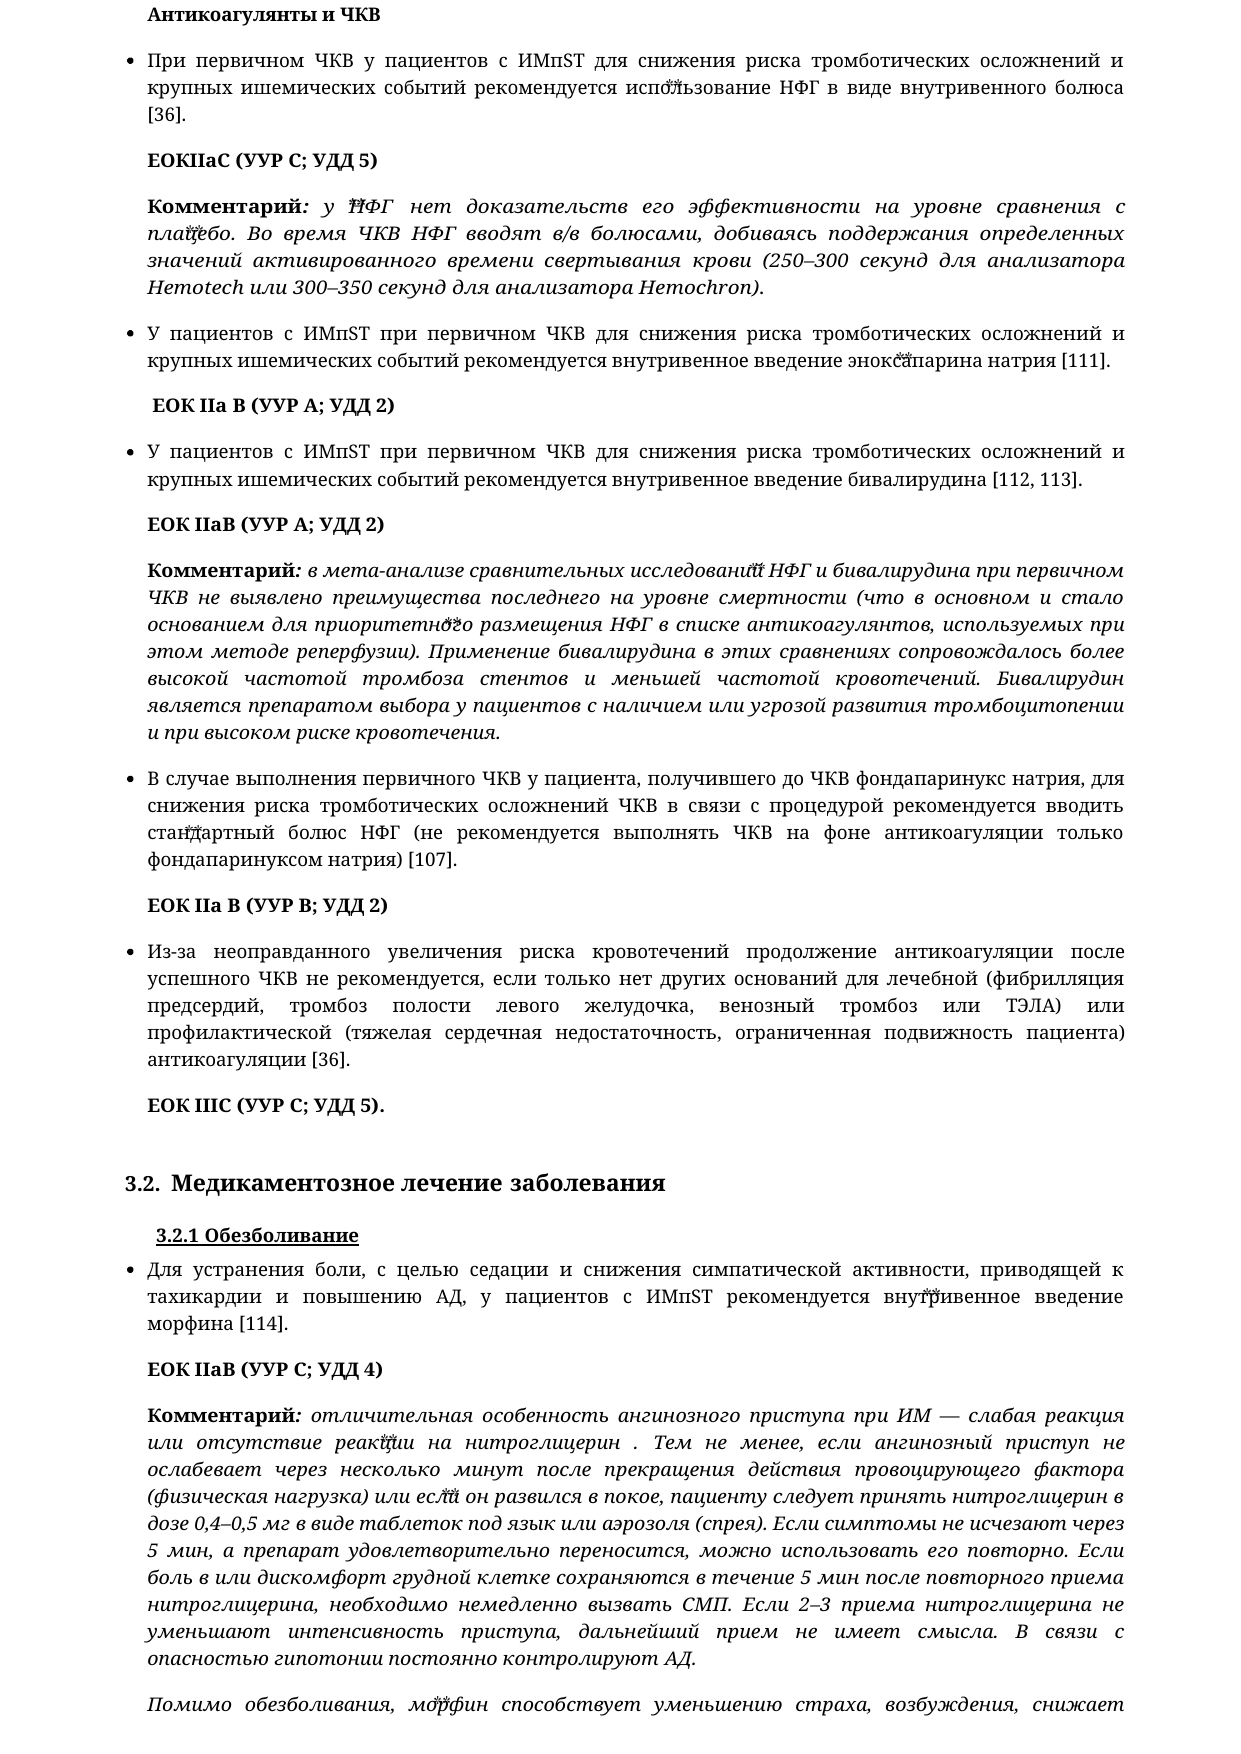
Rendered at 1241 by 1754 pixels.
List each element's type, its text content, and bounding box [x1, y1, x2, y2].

subtitle Антикоагулянты и ЧКВ [147, 1, 1240, 27]
text Комментарий: в мета-анализе сравнительных исследований НФГ и бивалирудина при первичном ЧКВ не выявлено преимущества последнего на уровне смертности (что в основном и стало основанием для приоритетного размещения НФГ в списке антикоагулянтов, используемых при этом методе реперфузии). Применение бивалирудина в этих сравнениях сопровождалось более высокой частотой тромбоза стентов и меньшей частотой кровотечений. Бивалирудин является препаратом выбора у пациентов с наличием или угрозой развития тромбоцитопении и при высоком риске кровотечения. [147, 558, 1126, 745]
subtitle ЕОК IIaB (УУР А; УДД 2) [147, 512, 1240, 537]
subtitle ЕОК IIIC (УУР C; УДД 5). [147, 1092, 1240, 1118]
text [147, 1691, 1126, 1717]
text У пациентов с ИМпST при первичном ЧКВ для снижения риска тромботических осложнений и крупных ишемических событий рекомендуется внутривенное введение эноксапарина натрия [111]. [147, 320, 1126, 372]
text Из-за неоправданного увеличения риска кровотечений продолжение антикоагуляции после успешного ЧКВ не рекомендуется, если только нет других оснований для лечебной (фибрилляция предсердий, тромбоз полости левого желудочка, венозный тромбоз или ТЭЛА) или профилактической (тяжелая сердечная недостаточность, ограниченная подвижность пациента) антикоагуляции [36]. [147, 938, 1126, 1072]
subtitle ЕОК IIa B (УУР А; УДД 2) [152, 393, 1240, 418]
list Медикаментозное лечение заболевания [125, 1167, 1240, 1198]
text Комментарий: у НФГ нет доказательств его эффективности на уровне сравнения с плацебо. Во время ЧКВ НФГ вводят в/в болюсами, добиваясь поддержания определенных значений активированного времени свертывания крови (250–300 секунд для анализатора Hemotech или 300–350 секунд для анализатора Hemochron). [147, 193, 1125, 299]
subtitle ЕОК IIaB (УУР С; УДД 4) [147, 1356, 1240, 1382]
text У пациентов с ИМпST при первичном ЧКВ для снижения риска тромботических осложнений и крупных ишемических событий рекомендуется внутривенное введение бивалирудина [112, 113]. [147, 439, 1126, 491]
subtitle ЕОКIIaC (УУР C; УДД 5) [147, 147, 1240, 172]
text Комментарий: отличительная особенность ангинозного приступа при ИМ — слабая реакция или отсутствие реакции на нитроглицерин . Тем не менее, если ангинозный приступ не ослабевает через несколько минут после прекращения действия провоцирующего фактора (физическая нагрузка) или если он развился в покое, пациенту следует принять нитроглицерин в дозе 0,4–0,5 мг в виде таблеток под язык или аэрозоля (спрея). Если симптомы не исчезают через 5 мин, а препарат удовлетворительно переносится, можно использовать его повторно. Если боль в или дискомфорт грудной клетке сохраняются в течение 5 мин после повторного приема нитроглицерина, необходимо немедленно вызвать СМП. Если 2–3 приема нитроглицерина не уменьшают интенсивность приступа, дальнейший прием не имеет смысла. В связи с опасностью гипотонии постоянно контролируют АД. [147, 1402, 1126, 1671]
text Для устранения боли, с целью седации и снижения симпатической активности, приводящей к тахикардии и повышению АД, у пациентов с ИМпST рекомендуется внутривенное введение морфина [114]. [147, 1256, 1125, 1336]
text В случае выполнения первичного ЧКВ у пациента, получившего до ЧКВ фондапаринукс натрия, для снижения риска тромботических осложнений ЧКВ в связи с процедурой рекомендуется вводить стандартный болюс НФГ (не рекомендуется выполнять ЧКВ на фоне антикоагуляции только фондапаринуксом натрия) [107]. [147, 766, 1125, 872]
list Обезболивание [156, 1223, 1240, 1248]
text При первичном ЧКВ у пациентов с ИМпST для снижения риска тромботических осложнений и крупных ишемических событий рекомендуется использование НФГ в виде внутривенного болюса [36]. [147, 47, 1125, 127]
subtitle ЕОК IIa B (УУР B; УДД 2) [147, 892, 1240, 918]
